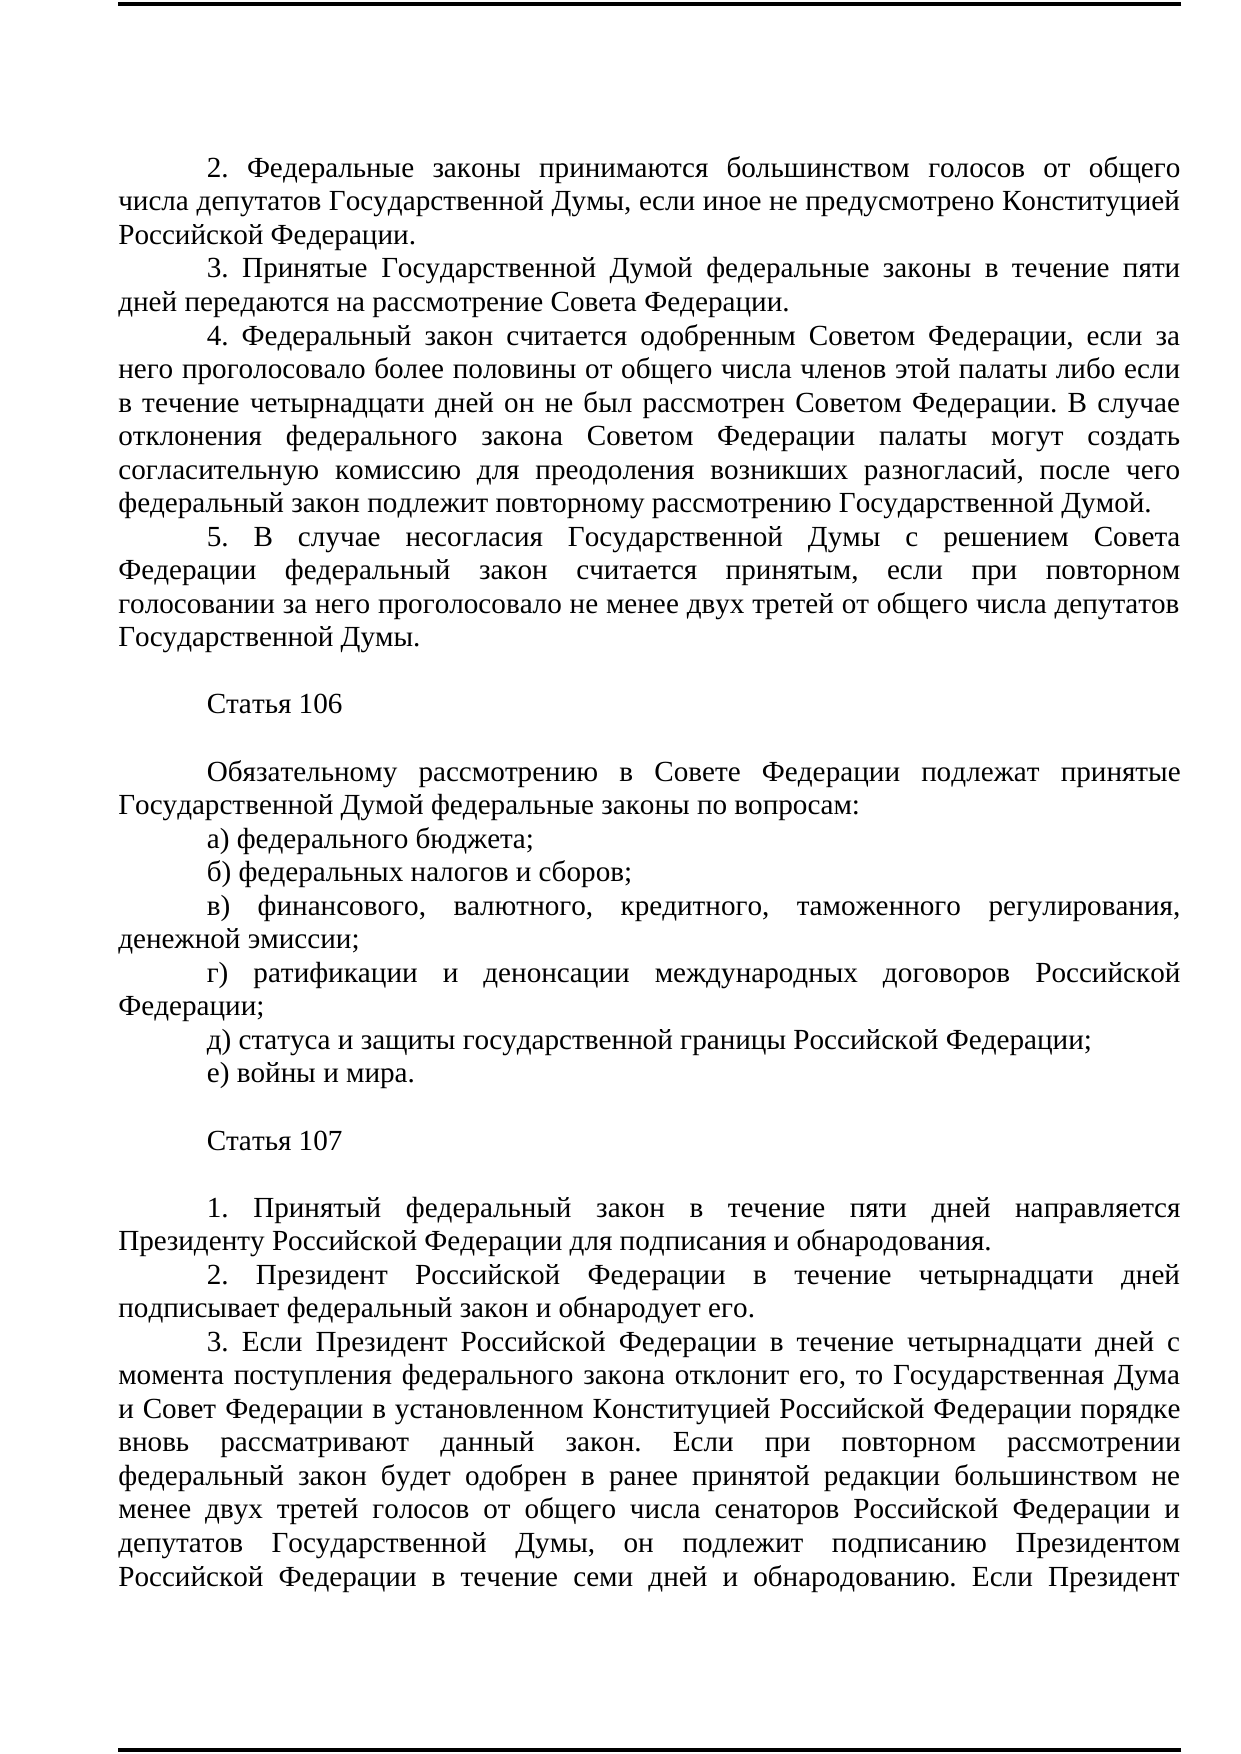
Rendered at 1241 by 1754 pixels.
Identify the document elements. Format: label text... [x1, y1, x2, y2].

text в) финансового, валютного, кредитного, таможенного регулирования, денежной эмиссии; [118, 888, 1181, 955]
text а) федерального бюджета; [118, 821, 1181, 854]
text Статья 107 [118, 1123, 1181, 1156]
text б) федеральных налогов и сборов; [118, 854, 1181, 888]
text 2. Президент Российской Федерации в течение четырнадцати дней подписывает федеральный закон и обнародует его. [118, 1257, 1181, 1324]
text д) статуса и защиты государственной границы Российской Федерации; [118, 1022, 1181, 1056]
text г) ратификации и денонсации международных договоров Российской Федерации; [118, 955, 1181, 1022]
text 1. Принятый федеральный закон в течение пяти дней направляется Президенту Российской Федерации для подписания и обнародования. [118, 1190, 1181, 1257]
text 2. Федеральные законы принимаются большинством голосов от общего числа депутатов Государственной Думы, если иное не предусмотрено Конституцией Российской Федерации. [118, 150, 1181, 251]
text 3. Принятые Государственной Думой федеральные законы в течение пяти дней передаются на рассмотрение Совета Федерации. [118, 251, 1181, 318]
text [118, 1324, 1181, 1592]
text 5. В случае несогласия Государственной Думы с решением Совета Федерации федеральный закон считается принятым, если при повторном голосовании за него проголосовало не менее двух третей от общего числа депутатов Государственной Думы. [118, 519, 1181, 653]
text Статья 106 [118, 687, 1181, 720]
text Обязательному рассмотрению в Совете Федерации подлежат принятые Государственной Думой федеральные законы по вопросам: [118, 754, 1181, 821]
text 4. Федеральный закон считается одобренным Советом Федерации, если за него проголосовало более половины от общего числа членов этой палаты либо если в течение четырнадцати дней он не был рассмотрен Советом Федерации. В случае отклонения федерального закона Советом Федерации палаты могут создать согласительную комиссию для преодоления возникших разногласий, после чего федеральный закон подлежит повторному рассмотрению Государственной Думой. [118, 318, 1181, 519]
text е) войны и мира. [118, 1056, 1181, 1089]
